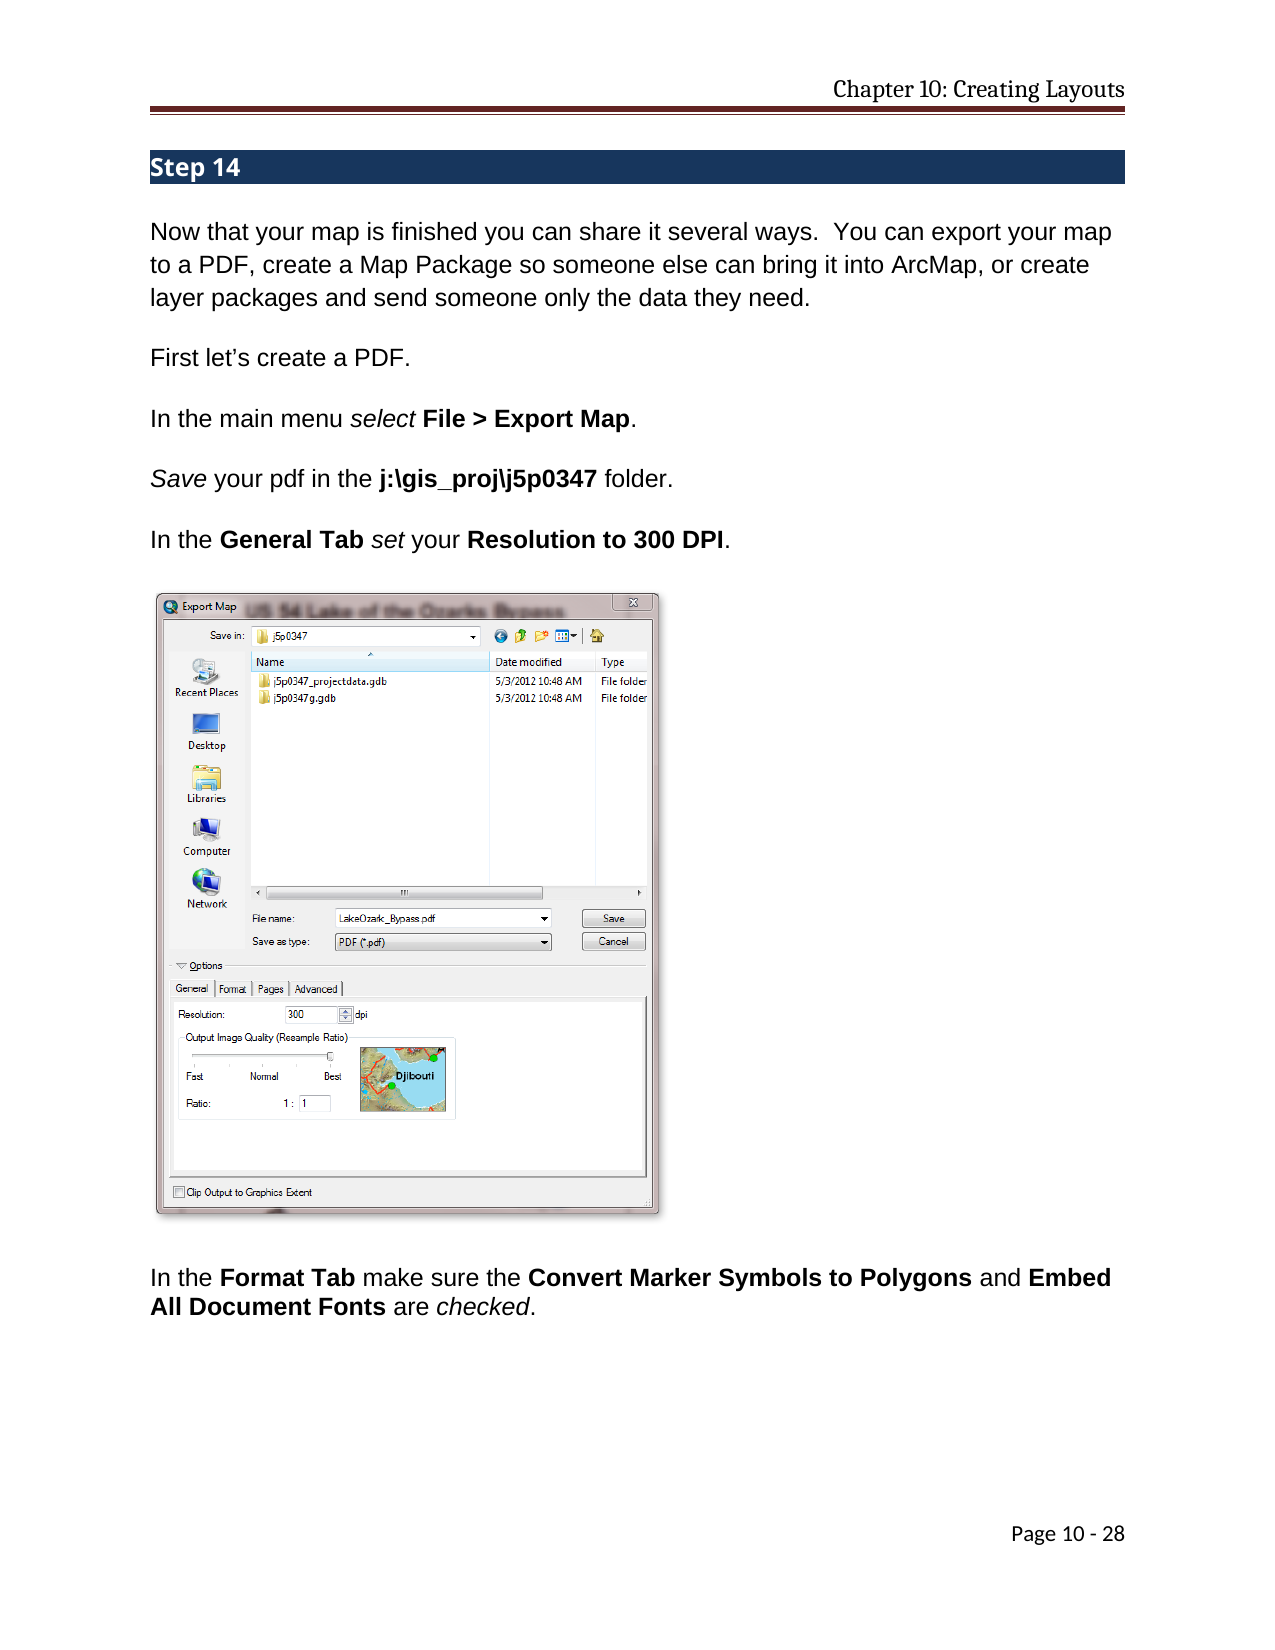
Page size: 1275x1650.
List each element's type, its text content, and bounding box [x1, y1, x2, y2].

text In the main menu select File > Export Map. [150, 404, 1125, 432]
text First let’s create a PDF. [150, 343, 1125, 372]
picture [156, 593, 659, 1214]
text In the General Tab set your Resolution to 300 DPI. [150, 525, 1125, 553]
text In the Format Tab make sure the Convert Marker Symbols to Polygons and Embed All Document Fonts are checked. [150, 1263, 1125, 1320]
text Save your pdf in the j:\gis_proj\j5p0347 folder. [150, 464, 1125, 493]
text Step 14 [150, 150, 1125, 184]
text Now that your map is finished you can share it several ways. You can export your map to a PDF, create a Map Package so someone else can bring it into ArcMap, or create layer packages and send someone only the data they need. [150, 217, 1125, 311]
